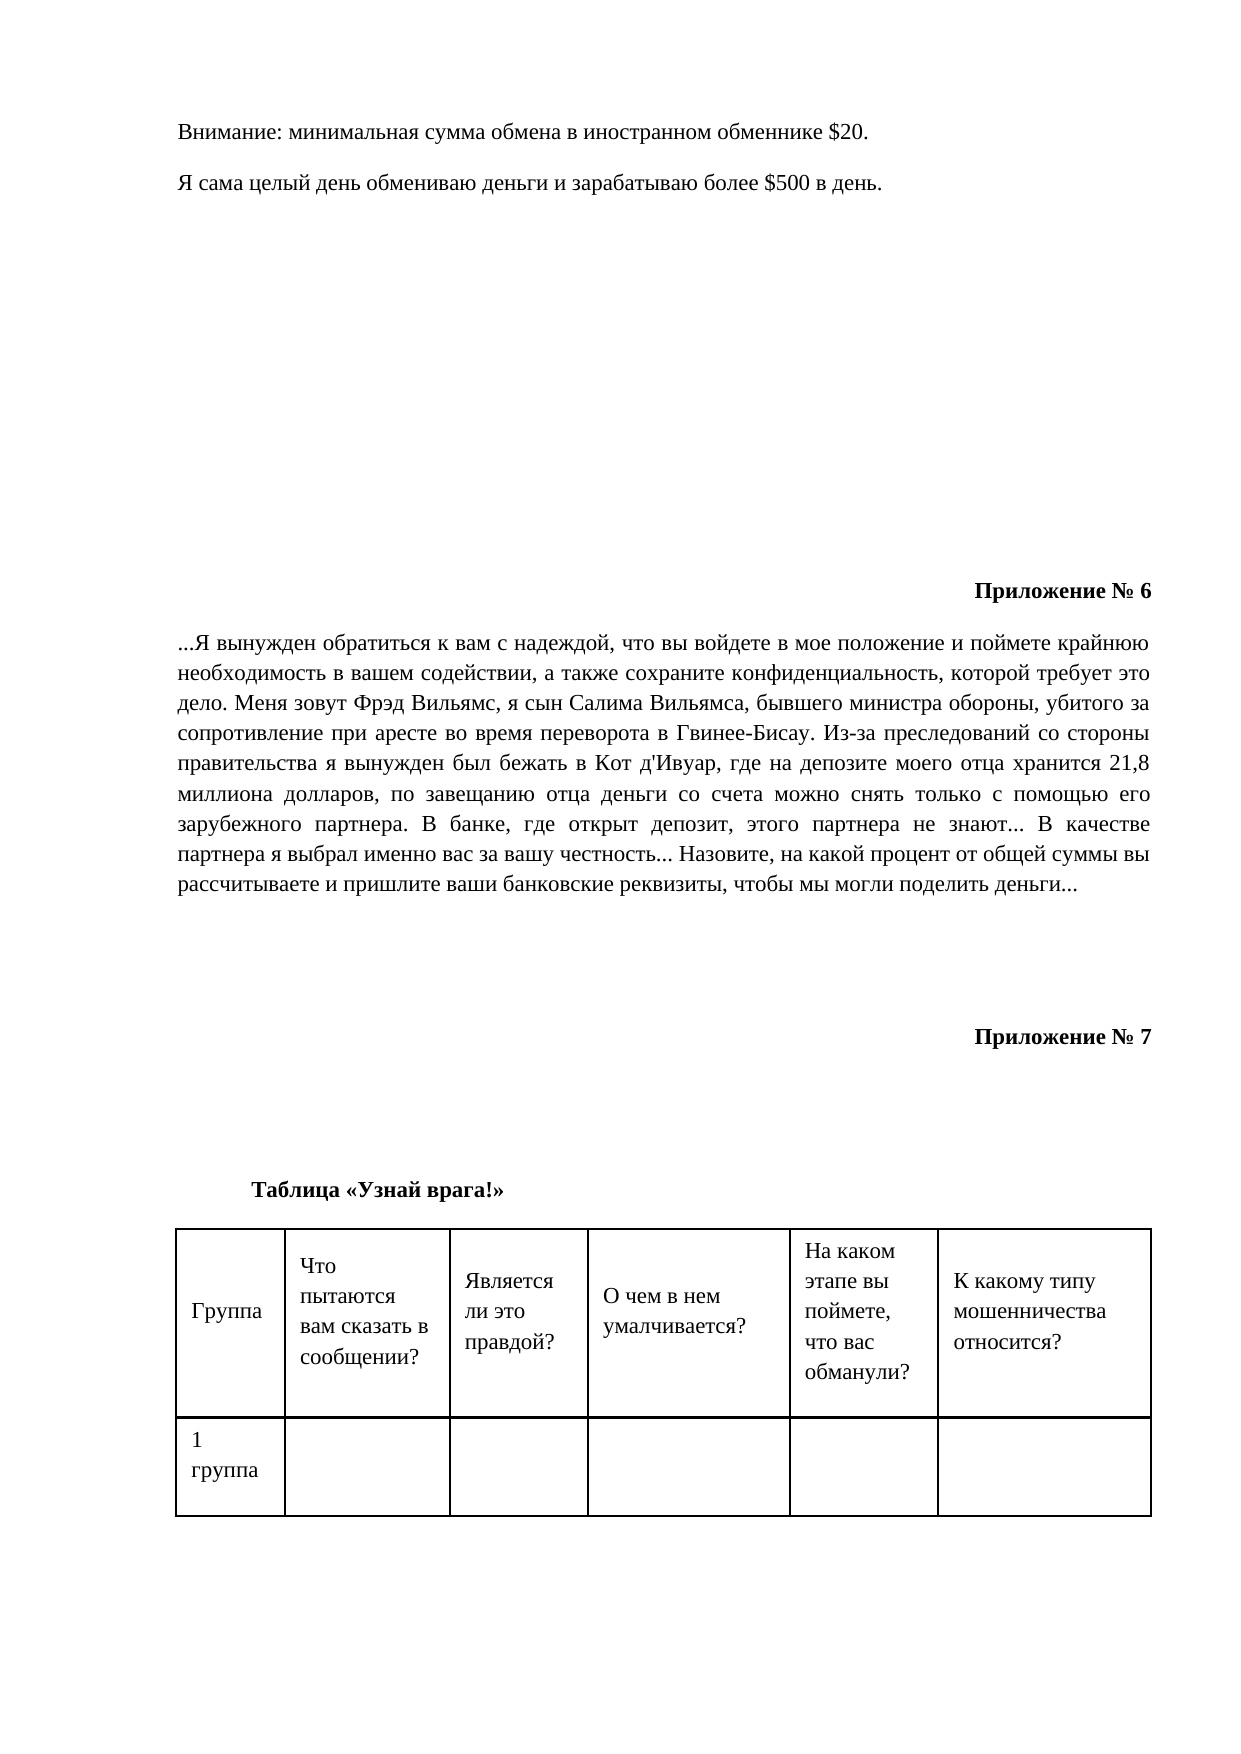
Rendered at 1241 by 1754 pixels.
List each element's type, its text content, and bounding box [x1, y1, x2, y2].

table_cell [589, 1419, 789, 1515]
table_header Является ли это правдой? [451, 1230, 587, 1416]
text Приложение № 6 [177, 577, 1152, 604]
table_header Что пытаются вам сказать в сообщении? [286, 1230, 449, 1416]
table_cell 1 группа [177, 1419, 284, 1515]
text Таблица «Узнай врага!» [177, 1176, 1152, 1203]
table_header Группа [177, 1230, 284, 1416]
table_cell [791, 1419, 937, 1515]
table_header На каком этапе вы поймете, что вас обманули? [791, 1230, 937, 1416]
text Я сама целый день обмениваю деньги и зарабатываю более $500 в день. [177, 169, 1152, 196]
text Внимание: минимальная сумма обмена в иностранном обменнике $20. [177, 118, 1152, 144]
text ...Я вынужден обратиться к вам с надеждой, что вы войдете в мое положение и поймете крайнюю необходимость в вашем содействии, а также сохраните конфиденциальность, которой требует это дело. Меня зовут Фрэд Вильямс, я сын Салима Вильямса, бывшего министра обороны, убитого за сопротивление при аресте во время переворота в Гвинее-Бисау. Из-за преследований со стороны правительства я вынужден был бежать в Кот д'Ивуар, где на депозите моего отца хранится 21,8 миллиона долларов, по завещанию отца деньги со счета можно снять только с помощью его зарубежного партнера. В банке, где открыт депозит, этого партнера не знают... В качестве партнера я выбрал именно вас за вашу честность... Назовите, на какой процент от общей суммы вы рассчитываете и пришлите ваши банковские реквизиты, чтобы мы могли поделить деньги... [177, 628, 1152, 897]
table_cell [451, 1419, 587, 1515]
table_header К какому типу мошенничества относится? [939, 1230, 1150, 1416]
text Приложение № 7 [177, 1023, 1152, 1050]
table_cell [286, 1419, 449, 1515]
table_cell [939, 1419, 1150, 1515]
table_header О чем в нем умалчивается? [589, 1230, 789, 1416]
